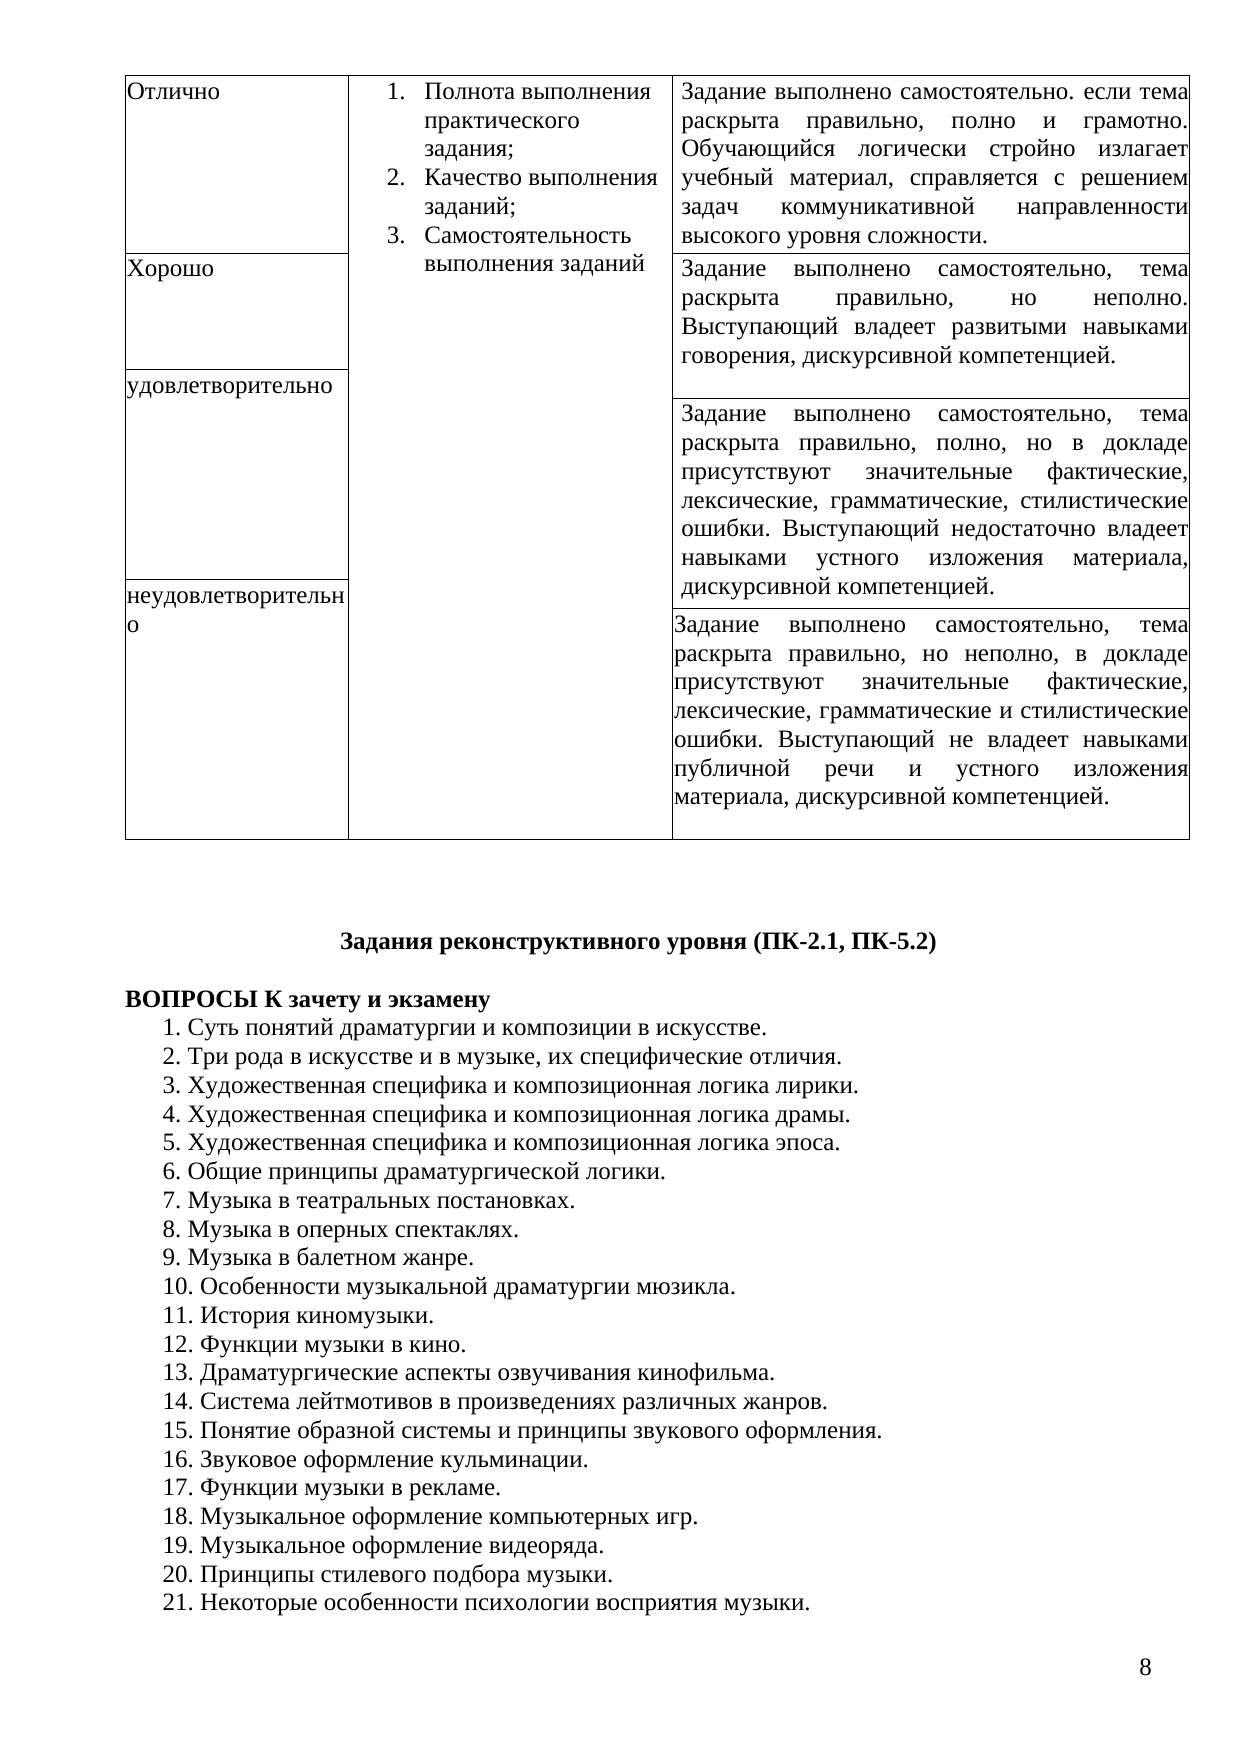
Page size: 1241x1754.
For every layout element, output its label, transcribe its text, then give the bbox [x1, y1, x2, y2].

text 2. Три рода в искусстве и в музыке, их специфические отличия. [162, 1041, 1152, 1070]
text 16. Звуковое оформление кульминации. [162, 1444, 1152, 1472]
text 18. Музыкальное оформление компьютерных игр. [162, 1501, 1152, 1530]
table_cell Задание выполнено самостоятельно, тема раскрыта правильно, но неполно, в докладе присутствуют значительные фактические, лексические, грамматические и стилистические ошибки. Выступающий не владеет навыками публичной речи и устного изложения материала, дискурсивной компетенцией. [673, 609, 1189, 839]
text 10. Особенности музыкальной драматургии мюзикла. [162, 1271, 1152, 1300]
text 9. Музыка в балетном жанре. [162, 1242, 1152, 1271]
text 12. Функции музыки в кино. [162, 1329, 1152, 1357]
table_cell Полнота выполнения практического задания; Качество выполнения заданий; Самостоятельность выполнения заданий [349, 76, 672, 839]
table_cell Задание выполнено самостоятельно, тема раскрыта правильно, но неполно. Выступающий владеет развитыми навыками говорения, дискурсивной компетенцией. [673, 254, 1189, 397]
table_cell удовлетворительно [126, 370, 348, 579]
table_cell Задание выполнено самостоятельно. если тема раскрыта правильно, полно и грамотно. Обучающийся логически стройно излагает учебный материал, справляется с решением задач коммуникативной направленности высокого уровня сложности. [673, 76, 1189, 252]
text 14. Система лейтмотивов в произведениях различных жанров. [162, 1386, 1152, 1415]
text ВОПРОСЫ К зачету и экзамену [125, 984, 1152, 1012]
text 7. Музыка в театральных постановках. [162, 1185, 1152, 1214]
text 13. Драматургические аспекты озвучивания кинофильма. [162, 1357, 1152, 1386]
text 4. Художественная специфика и композиционная логика драмы. [162, 1099, 1152, 1127]
text 5. Художественная специфика и композиционная логика эпоса. [162, 1127, 1152, 1156]
text 3. Художественная специфика и композиционная логика лирики. [162, 1070, 1152, 1099]
table_cell неудовлетворительно [126, 580, 348, 839]
text 8. Музыка в оперных спектаклях. [162, 1214, 1152, 1242]
text 19. Музыкальное оформление видеоряда. [162, 1530, 1152, 1559]
text Задания реконструктивного уровня (ПК-2.1, ПК-5.2) [125, 926, 1152, 955]
text 15. Понятие образной системы и принципы звукового оформления. [162, 1415, 1152, 1444]
text 1. Суть понятий драматургии и композиции в искусстве. [162, 1012, 1152, 1041]
text 21. Некоторые особенности психологии восприятия музыки. [162, 1587, 1152, 1616]
text 20. Принципы стилевого подбора музыки. [162, 1559, 1152, 1587]
text 11. История киномузыки. [162, 1300, 1152, 1329]
text 17. Функции музыки в рекламе. [162, 1472, 1152, 1501]
table_cell Задание выполнено самостоятельно, тема раскрыта правильно, полно, но в докладе присутствуют значительные фактические, лексические, грамматические, стилистические ошибки. Выступающий недостаточно владеет навыками устного изложения материала, дискурсивной компетенцией. [673, 399, 1189, 608]
table_cell Хорошо [126, 254, 348, 369]
table_cell Отлично [126, 76, 348, 252]
text 6. Общие принципы драматургической логики. [162, 1156, 1152, 1185]
